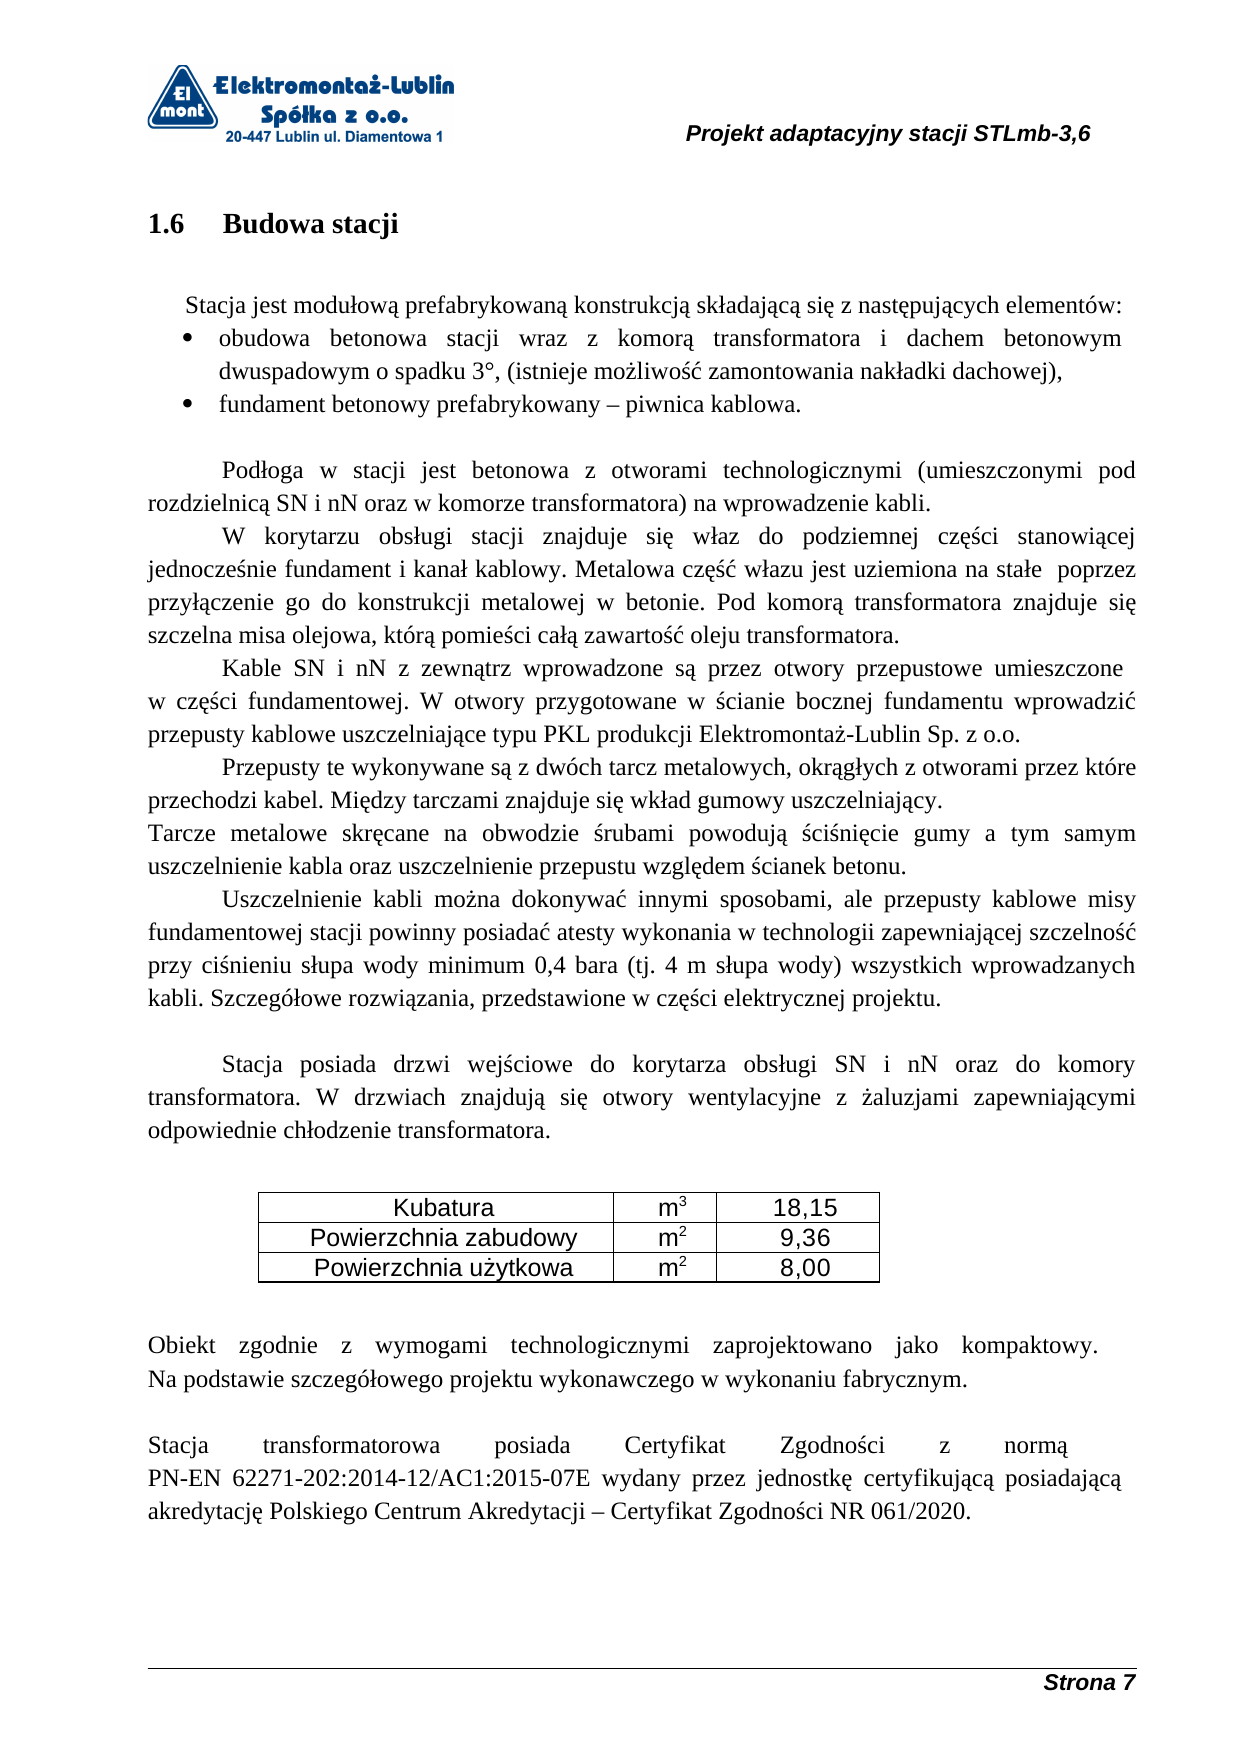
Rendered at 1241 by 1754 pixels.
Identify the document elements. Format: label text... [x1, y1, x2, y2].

table_header 18,15 [717, 1193, 879, 1221]
text Przepusty te wykonywane są z dwóch tarcz metalowych, okrągłych z otworami przez które przechodzi kabel. Między tarczami znajduje się wkład gumowy uszczelniający. [148, 752, 1137, 814]
text Obiekt zgodnie z wymogami technologicznymi zaprojektowano jako kompaktowy. Na podstawie szczegółowego projektu wykonawczego w wykonaniu fabrycznym. [148, 1331, 1122, 1392]
subtitle Budowa stacji [148, 207, 1122, 240]
text Podłoga w stacji jest betonowa z otworami technologicznymi (umieszczonymi pod rozdzielnicą SN i nN oraz w komorze transformatora) na wprowadzenie kabli. [148, 455, 1137, 517]
text W korytarzu obsługi stacji znajduje się właz do podziemnej części stanowiącej jednocześnie fundament i kanał kablowy. Metalowa część włazu jest uziemiona na stałe poprzez przyłączenie go do konstrukcji metalowej w betonie. Pod komorą transformatora znajduje się szczelna misa olejowa, którą pomieści całą zawartość oleju transformatora. [148, 521, 1137, 649]
list fundament betonowy prefabrykowany – piwnica kablowa. [183, 389, 1122, 418]
text Uszczelnienie kabli można dokonywać innymi sposobami, ale przepusty kablowe misy fundamentowej stacji powinny posiadać atesty wykonania w technologii zapewniającej szczelność przy ciśnieniu słupa wody minimum 0,4 bara (tj. 4 m słupa wody) wszystkich wprowadzanych kabli. Szczegółowe rozwiązania, przedstawione w części elektrycznej projektu. [148, 884, 1137, 1012]
text Stacja transformatorowa posiada Certyfikat Zgodności z normą PN-EN 62271-202:2014-12/AC1:2015-07E wydany przez jednostkę certyfikującą posiadającą akredytację Polskiego Centrum Akredytacji – Certyfikat Zgodności NR 061/2020. [148, 1430, 1122, 1524]
table_header Kubatura [259, 1193, 613, 1221]
text Tarcze metalowe skręcane na obwodzie śrubami powodują ściśnięcie gumy a tym samym uszczelnienie kabla oraz uszczelnienie przepustu względem ścianek betonu. [148, 818, 1137, 880]
table_cell 9,36 [717, 1223, 879, 1252]
table_cell m2 [614, 1223, 716, 1252]
picture [147, 65, 454, 142]
list obudowa betonowa stacji wraz z komorą transformatora i dachem betonowym dwuspadowym o spadku 3°, (istnieje możliwość zamontowania nakładki dachowej), [183, 323, 1122, 385]
text Kable SN i nN z zewnątrz wprowadzone są przez otwory przepustowe umieszczone w części fundamentowej. W otwory przygotowane w ścianie bocznej fundamentu wprowadzić przepusty kablowe uszczelniające typu PKL produkcji Elektromontaż-Lublin Sp. z o.o. [148, 653, 1137, 748]
table_cell m2 [614, 1253, 716, 1281]
table_cell Powierzchnia użytkowa [259, 1253, 613, 1281]
text Stacja posiada drzwi wejściowe do korytarza obsługi SN i nN oraz do komory transformatora. W drzwiach znajdują się otwory wentylacyjne z żaluzjami zapewniającymi odpowiednie chłodzenie transformatora. [148, 1049, 1137, 1144]
table_header m3 [614, 1193, 716, 1221]
table_cell Powierzchnia zabudowy [259, 1223, 613, 1252]
table_cell 8,00 [717, 1253, 879, 1281]
text Stacja jest modułową prefabrykowaną konstrukcją składającą się z następujących elementów: [185, 290, 1137, 319]
